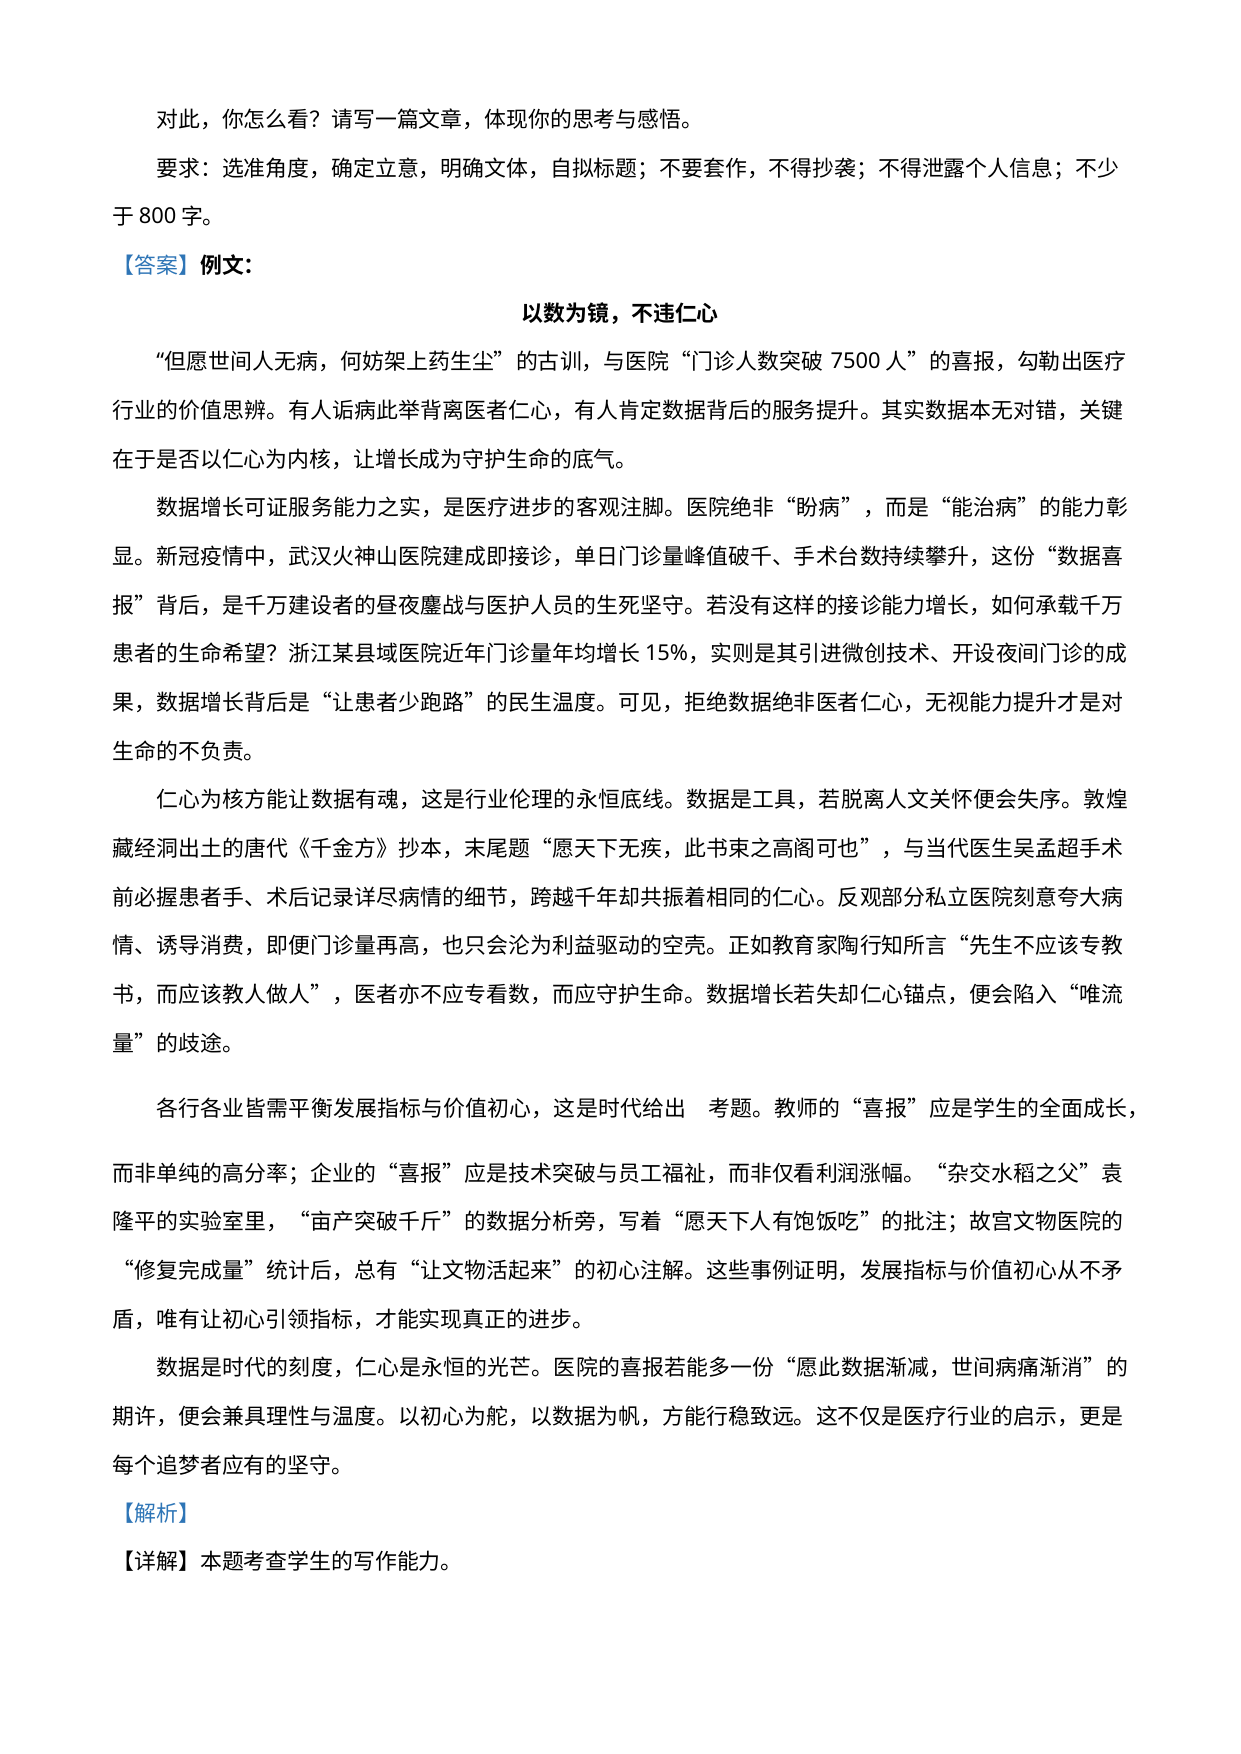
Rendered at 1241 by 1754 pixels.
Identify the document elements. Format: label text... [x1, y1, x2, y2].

text 数据增长可证服务能力之实，是医疗进步的客观注脚。医院绝非“盼病”，而是“能治病”的能力彰显。新冠疫情中，武汉火神山医院建成即接诊，单日门诊量峰值破千、手术台数持续攀升，这份“数据喜报”背后，是千万建设者的昼夜鏖战与医护人员的生死坚守。若没有这样的接诊能力增长，如何承载千万患者的生命希望？浙江某县域医院近年门诊量年均增长15%，实则是其引进微创技术、开设夜间门诊的成果，数据增长背后是“让患者少跑路”的民生温度。可见，拒绝数据绝非医者仁心，无视能力提升才是对生命的不负责。 [112, 490, 1128, 766]
text 【详解】本题考查学生的写作能力。 [112, 1544, 1128, 1576]
text 各行各业皆需平衡发展指标与价值初心，这是时代给出考题。教师的“喜报”应是学生的全面成长，而非单纯的高分率；企业的“喜报”应是技术突破与员工福祉，而非仅看利润涨幅。“杂交水稻之父”袁隆平的实验室里，“亩产突破千斤”的数据分析旁，写着“愿天下人有饱饭吃”的批注；故宫文物医院的“修复完成量”统计后，总有“让文物活起来”的初心注解。这些事例证明，发展指标与价值初心从不矛盾，唯有让初心引领指标，才能实现真正的进步。 [112, 1074, 1128, 1334]
text 要求：选准角度，确定立意，明确文体，自拟标题；不要套作，不得抄袭；不得泄露个人信息；不少于800字。 [112, 150, 1128, 231]
text 以数为镜，不违仁心 [112, 296, 1128, 328]
text 数据是时代的刻度，仁心是永恒的光芒。医院的喜报若能多一份“愿此数据渐减，世间病痛渐消”的期许，便会兼具理性与温度。以初心为舵，以数据为帆，方能行稳致远。这不仅是医疗行业的启示，更是每个追梦者应有的坚守。 [112, 1350, 1128, 1480]
text “但愿世间人无病，何妨架上药生尘”的古训，与医院“门诊人数突破7500人”的喜报，勾勒出医疗行业的价值思辨。有人诟病此举背离医者仁心，有人肯定数据背后的服务提升。其实数据本无对错，关键在于是否以仁心为内核，让增长成为守护生命的底气。 [112, 344, 1128, 474]
text 【解析】 [112, 1496, 1128, 1528]
text 仁心为核方能让数据有魂，这是行业伦理的永恒底线。数据是工具，若脱离人文关怀便会失序。敦煌藏经洞出土的唐代《千金方》抄本，末尾题“愿天下无疾，此书束之高阁可也”，与当代医生吴孟超手术前必握患者手、术后记录详尽病情的细节，跨越千年却共振着相同的仁心。反观部分私立医院刻意夸大病情、诱导消费，即便门诊量再高，也只会沦为利益驱动的空壳。正如教育家陶行知所言“先生不应该专教书，而应该教人做人”，医者亦不应专看数，而应守护生命。数据增长若失却仁心锚点，便会陷入“唯流量”的歧途。 [112, 782, 1128, 1058]
text 对此，你怎么看？请写一篇文章，体现你的思考与感悟。 [112, 102, 1128, 134]
text 【答案】例文： [112, 247, 1128, 280]
